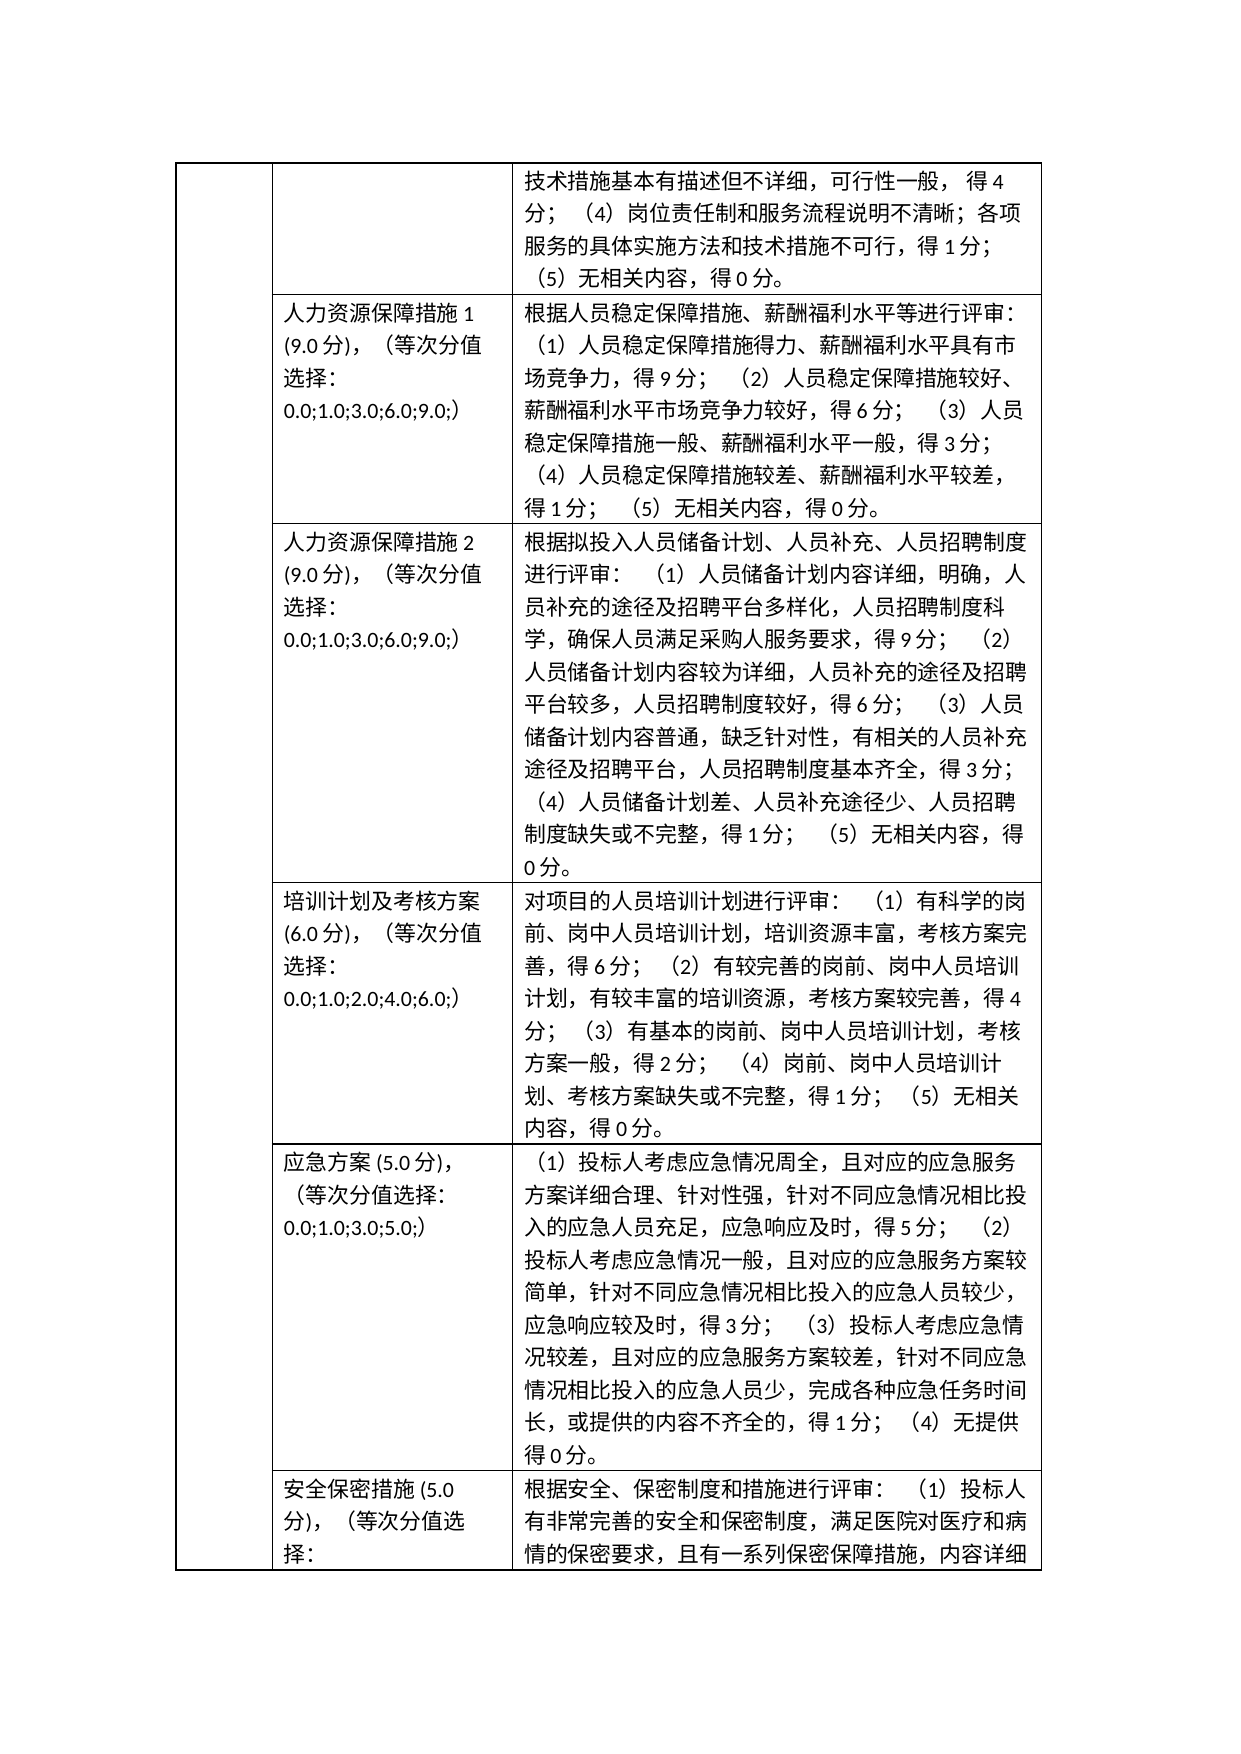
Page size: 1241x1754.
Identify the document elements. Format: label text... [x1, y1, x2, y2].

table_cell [273, 164, 512, 293]
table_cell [513, 164, 1041, 293]
table_cell 人力资源保障措施2 (9.0分)，（等次分值选择：0.0;1.0;3.0;6.0;9.0;） [273, 524, 512, 882]
table_cell 根据拟投入人员储备计划、人员补充、人员招聘制度进行评审： （1）人员储备计划内容详细，明确，人员补充的途径及招聘平台多样化，人员招聘制度科学，确保人员满足采购人服务要求，得9分； （2）人员储备计划内容较为详细，人员补充的途径及招聘平台较多，人员招聘制度较好，得6分； （3）人员储备计划内容普通，缺乏针对性，有相关的人员补充途径及招聘平台，人员招聘制度基本齐全，得3分； （4）人员储备计划差、人员补充途径少、人员招聘制度缺失或不完整，得1分； （5）无相关内容，得0分。 [513, 524, 1041, 882]
table_cell 人力资源保障措施1 (9.0分)，（等次分值选择：0.0;1.0;3.0;6.0;9.0;） [273, 295, 512, 523]
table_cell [513, 1471, 1041, 1569]
table_cell 培训计划及考核方案 (6.0分)，（等次分值选择：0.0;1.0;2.0;4.0;6.0;） [273, 883, 512, 1143]
table_cell （1）投标人考虑应急情况周全，且对应的应急服务方案详细合理、针对性强，针对不同应急情况相比投入的应急人员充足，应急响应及时，得5分； （2）投标人考虑应急情况一般，且对应的应急服务方案较简单，针对不同应急情况相比投入的应急人员较少，应急响应较及时，得3分； （3）投标人考虑应急情况较差，且对应的应急服务方案较差，针对不同应急情况相比投入的应急人员少，完成各种应急任务时间长，或提供的内容不齐全的，得1分； （4）无提供得0分。 [513, 1145, 1041, 1470]
table_cell 根据人员稳定保障措施、薪酬福利水平等进行评审： （1）人员稳定保障措施得力、薪酬福利水平具有市场竞争力，得9分； （2）人员稳定保障措施较好、薪酬福利水平市场竞争力较好，得6分； （3）人员稳定保障措施一般、薪酬福利水平一般，得3分； （4）人员稳定保障措施较差、薪酬福利水平较差，得1分； （5）无相关内容，得0分。 [513, 295, 1041, 523]
table_cell 应急方案 (5.0分)，（等次分值选择：0.0;1.0;3.0;5.0;） [273, 1145, 512, 1470]
table_cell 对项目的人员培训计划进行评审： （1）有科学的岗前、岗中人员培训计划，培训资源丰富，考核方案完善，得6分； （2）有较完善的岗前、岗中人员培训计划，有较丰富的培训资源，考核方案较完善，得4分； （3）有基本的岗前、岗中人员培训计划，考核方案一般，得2分； （4）岗前、岗中人员培训计划、考核方案缺失或不完整，得1分； （5）无相关内容，得0分。 [513, 883, 1041, 1143]
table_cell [273, 1471, 512, 1569]
